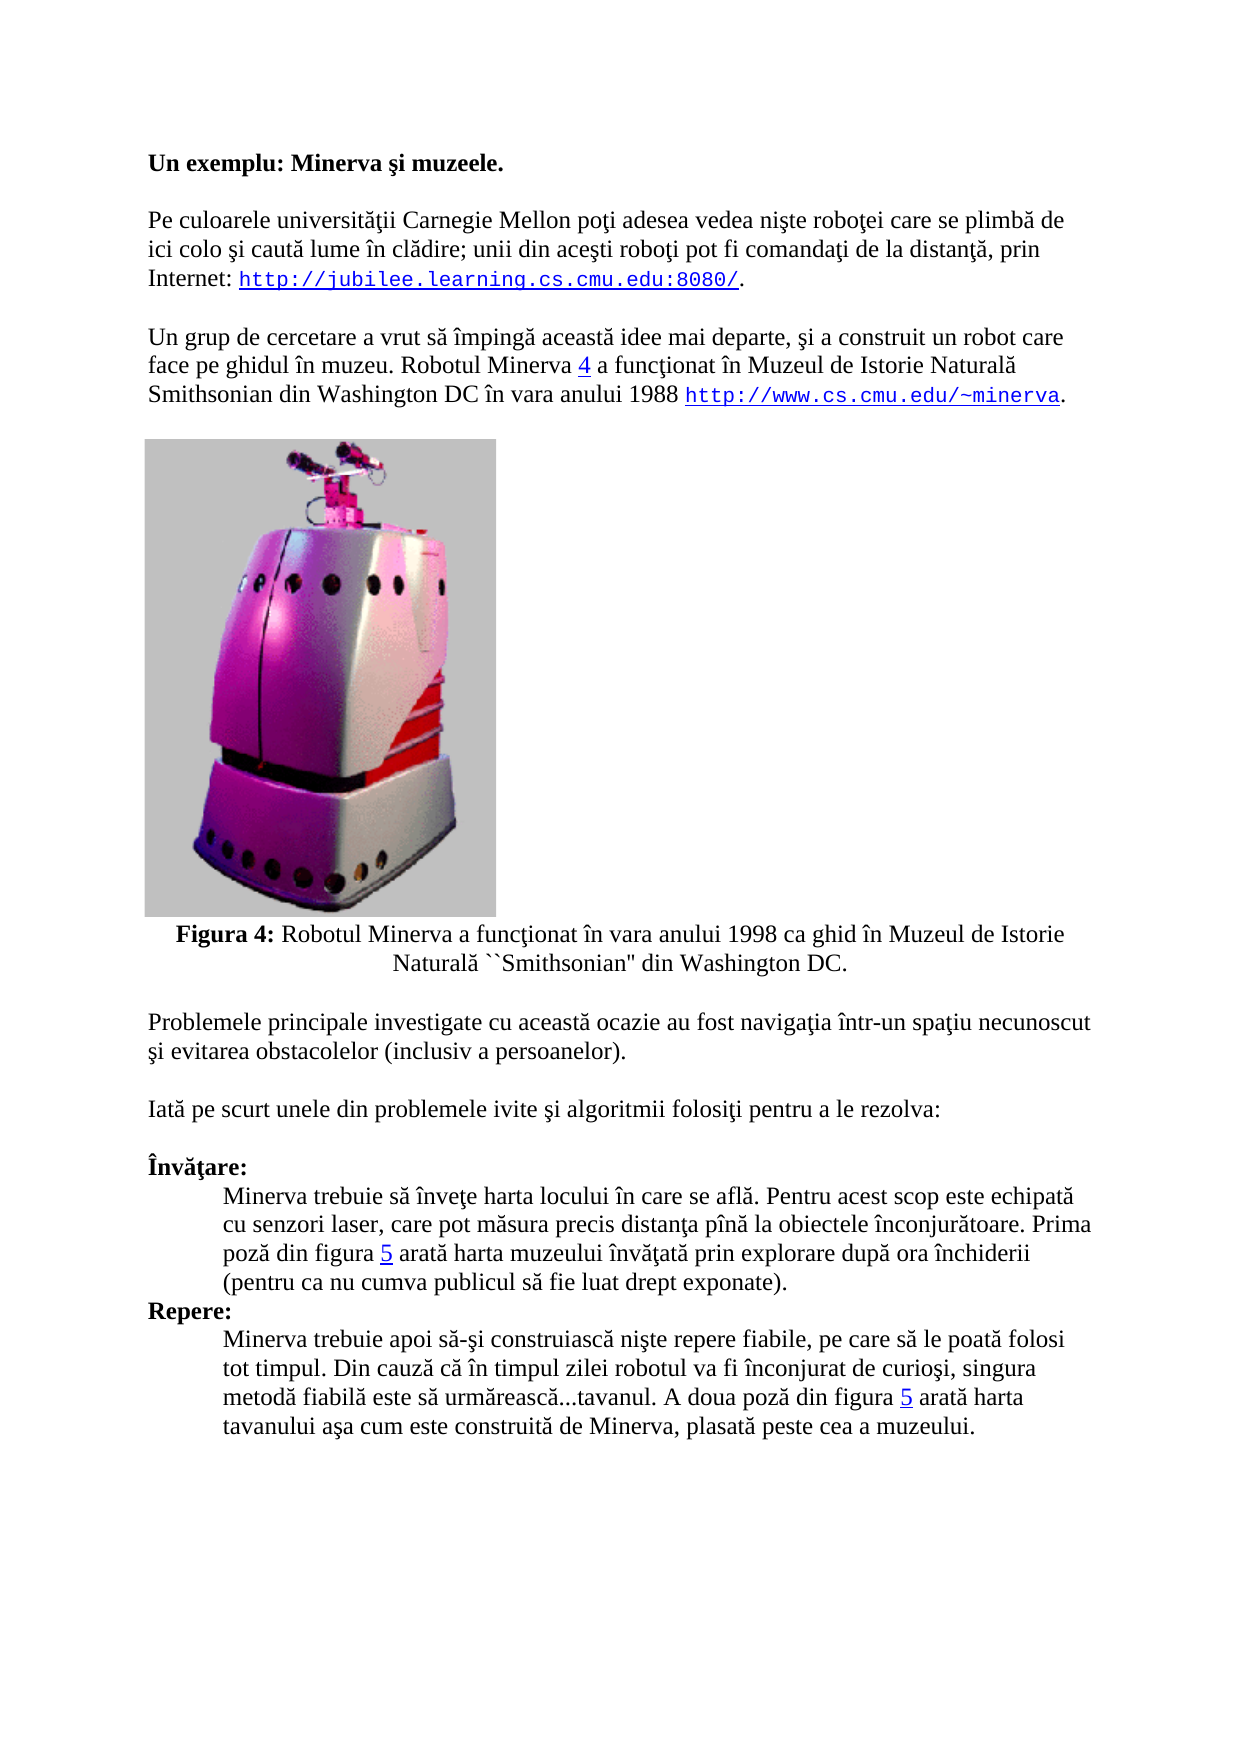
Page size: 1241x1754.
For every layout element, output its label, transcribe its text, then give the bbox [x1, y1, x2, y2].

text Un exemplu: Minerva şi muzeele. [148, 148, 1093, 176]
text Minerva trebuie să înveţe harta locului în care se află. Pentru acest scop este echipată cu senzori laser, care pot măsura precis distanţa pînă la obiectele înconjurătoare. Prima poză din figura 5 arată harta muzeului învăţată prin explorare după ora închiderii (pentru ca nu cumva publicul să fie luat drept exponate). [223, 1181, 1093, 1296]
table_cell Figura 4: Robotul Minerva a funcţionat în vara anului 1998 ca ghid în Muzeul de Istorie Naturală ``Smithsonian'' din Washington DC. [143, 918, 1097, 978]
text Pe culoarele universităţii Carnegie Mellon poţi adesea vedea nişte roboţei care se plimbă de ici colo şi caută lume în clădire; unii din aceşti roboţi pot fi comandaţi de la distanţă, prin Internet: http://jubilee.learning.cs.cmu.edu:8080/. [148, 206, 1093, 293]
text Învăţare: [148, 1152, 1093, 1181]
text Repere: [148, 1296, 1093, 1324]
text Minerva trebuie apoi să-şi construiască nişte repere fiabile, pe care să le poată folosi tot timpul. Din cauză că în timpul zilei robotul va fi înconjurat de curioşi, singura metodă fiabilă este să urmărească...tavanul. A doua poză din figura 5 arată harta tavanului aşa cum este construită de Minerva, plasată peste cea a muzeului. [223, 1324, 1093, 1439]
text Problemele principale investigate cu această ocazie au fost navigaţia într-un spaţiu necunoscut şi evitarea obstacolelor (inclusiv a persoanelor). [148, 1007, 1093, 1065]
picture [144, 439, 497, 917]
text Iată pe scurt unele din problemele ivite şi algoritmii folosiţi pentru a le rezolva: [148, 1094, 1093, 1123]
text Un grup de cercetare a vrut să împingă această idee mai departe, şi a construit un robot care face pe ghidul în muzeu. Robotul Minerva 4 a funcţionat în Muzeul de Istorie Naturală Smithsonian din Washington DC în vara anului 1988 http://www.cs.cmu.edu/~minerva. [148, 322, 1093, 409]
table_header [143, 438, 1097, 918]
